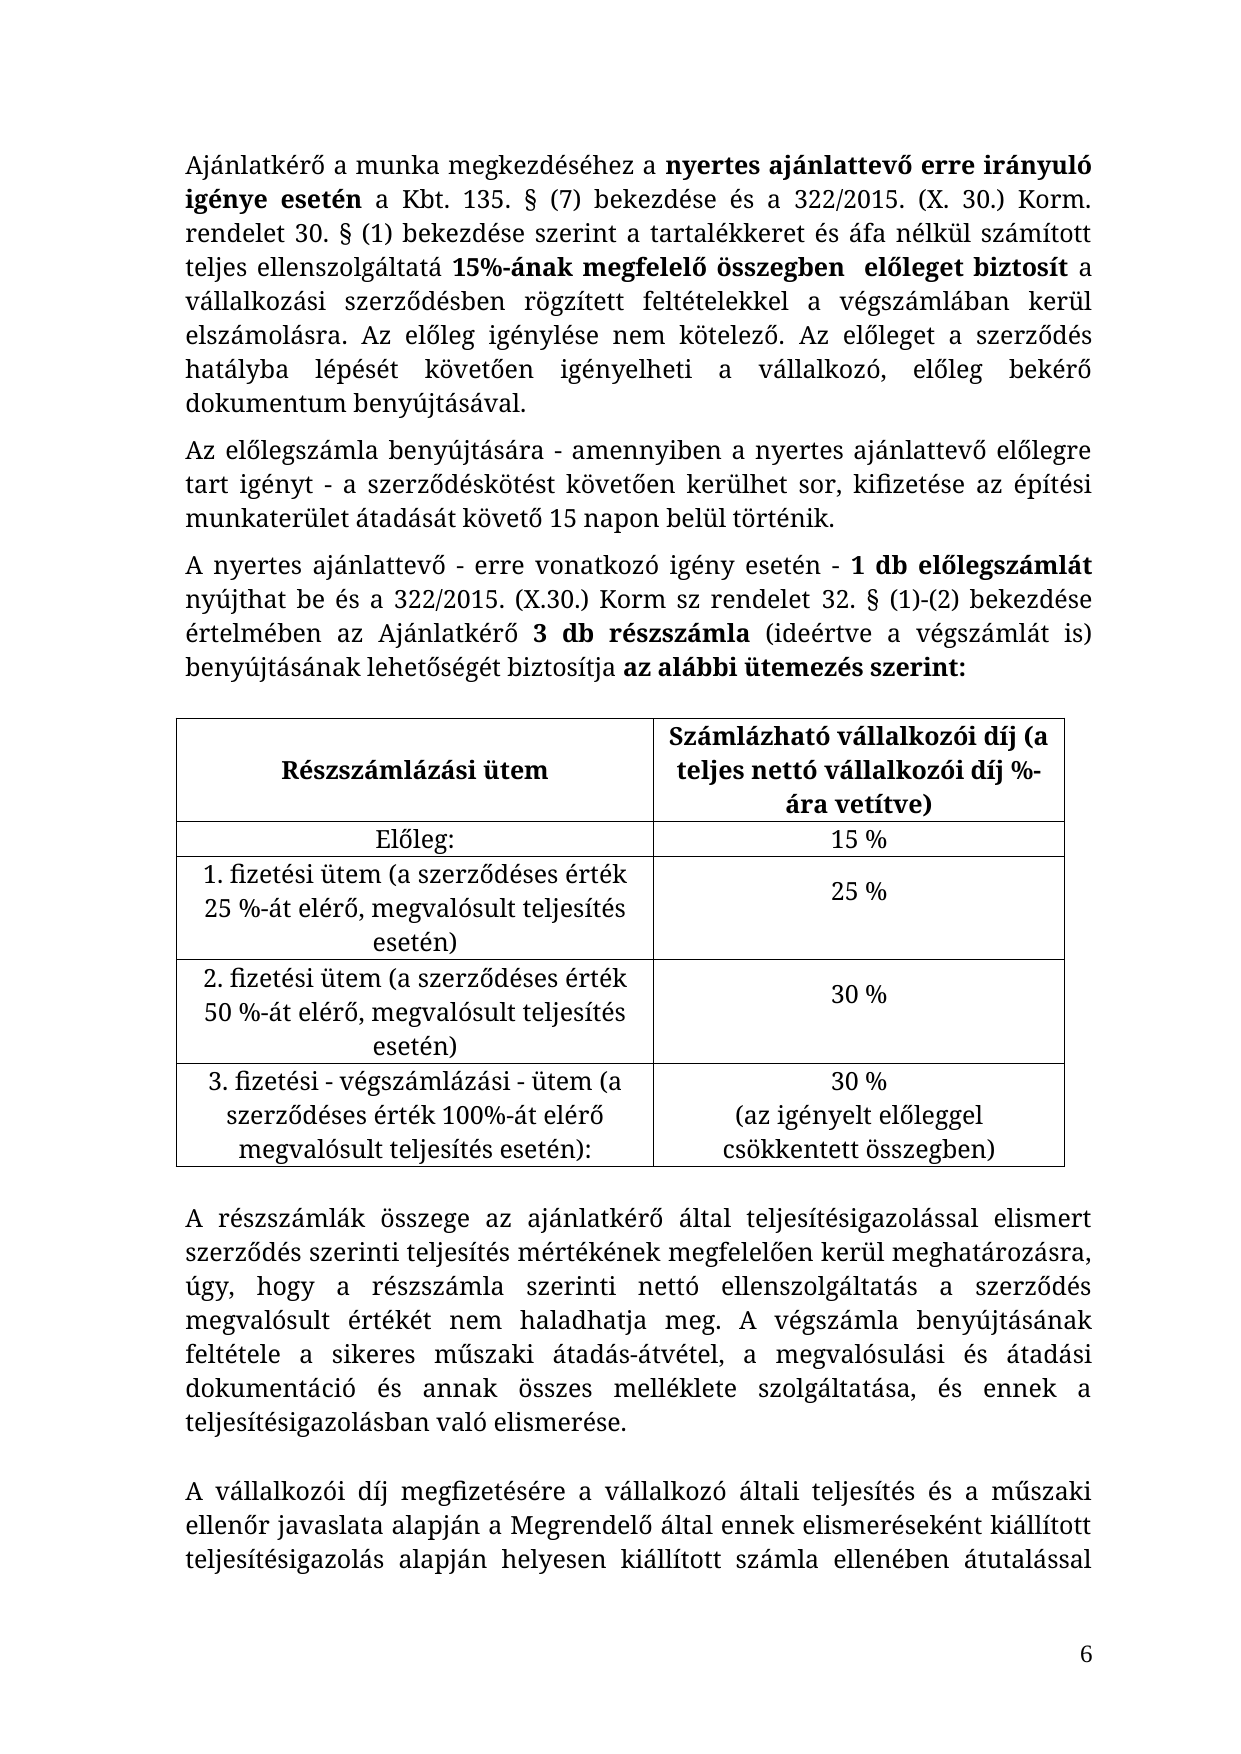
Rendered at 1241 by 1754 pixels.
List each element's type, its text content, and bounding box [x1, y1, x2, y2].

table_cell 25 % [654, 857, 1064, 959]
table_header Számlázható vállalkozói díj (a teljes nettó vállalkozói díj %-ára vetítve) [654, 719, 1064, 821]
table_cell 3. fizetési - végszámlázási - ütem (a szerződéses érték 100%-át elérő megvalósult teljesítés esetén): [177, 1064, 653, 1166]
text A részszámlák összege az ajánlatkérő által teljesítésigazolással elismert szerződés szerinti teljesítés mértékének megfelelően kerül meghatározásra, úgy, hogy a részszámla szerinti nettó ellenszolgáltatás a szerződés megvalósult értékét nem haladhatja meg. A végszámla benyújtásának feltétele a sikeres műszaki átadás-átvétel, a megvalósulási és átadási dokumentáció és annak összes melléklete szolgáltatása, és ennek a teljesítésigazolásban való elismerése. [185, 1201, 1093, 1439]
table_cell 1. fizetési ütem (a szerződéses érték 25 %-át elérő, megvalósult teljesítés esetén) [177, 857, 653, 959]
text A nyertes ajánlattevő - erre vonatkozó igény esetén - 1 db előlegszámlát nyújthat be és a 322/2015. (X.30.) Korm sz rendelet 32. § (1)-(2) bekezdése értelmében az Ajánlatkérő 3 db részszámla (ideértve a végszámlát is) benyújtásának lehetőségét biztosítja az alábbi ütemezés szerint: [185, 547, 1093, 683]
table_cell 15 % [654, 822, 1064, 856]
table_cell Előleg: [177, 822, 653, 856]
text Az előlegszámla benyújtására - amennyiben a nyertes ajánlattevő előlegre tart igényt - a szerződéskötést követően kerülhet sor, kifizetése az építési munkaterület átadását követő 15 napon belül történik. [185, 433, 1093, 535]
table_header Részszámlázási ütem [177, 719, 653, 821]
table_cell 30 % (az igényelt előleggel csökkentett összegben) [654, 1064, 1064, 1166]
text Ajánlatkérő a munka megkezdéséhez a nyertes ajánlattevő erre irányuló igénye esetén a Kbt. 135. § (7) bekezdése és a 322/2015. (X. 30.) Korm. rendelet 30. § (1) bekezdése szerint a tartalékkeret és áfa nélkül számított teljes ellenszolgáltatá 15%-ának megfelelő összegben előleget biztosít a vállalkozási szerződésben rögzített feltételekkel a végszámlában kerül elszámolásra. Az előleg igénylése nem kötelező. Az előleget a szerződés hatályba lépését követően igényelheti a vállalkozó, előleg bekérő dokumentum benyújtásával. [185, 148, 1093, 420]
table_cell 2. fizetési ütem (a szerződéses érték 50 %-át elérő, megvalósult teljesítés esetén) [177, 960, 653, 1062]
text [185, 1473, 1093, 1575]
table_cell 30 % [654, 960, 1064, 1062]
